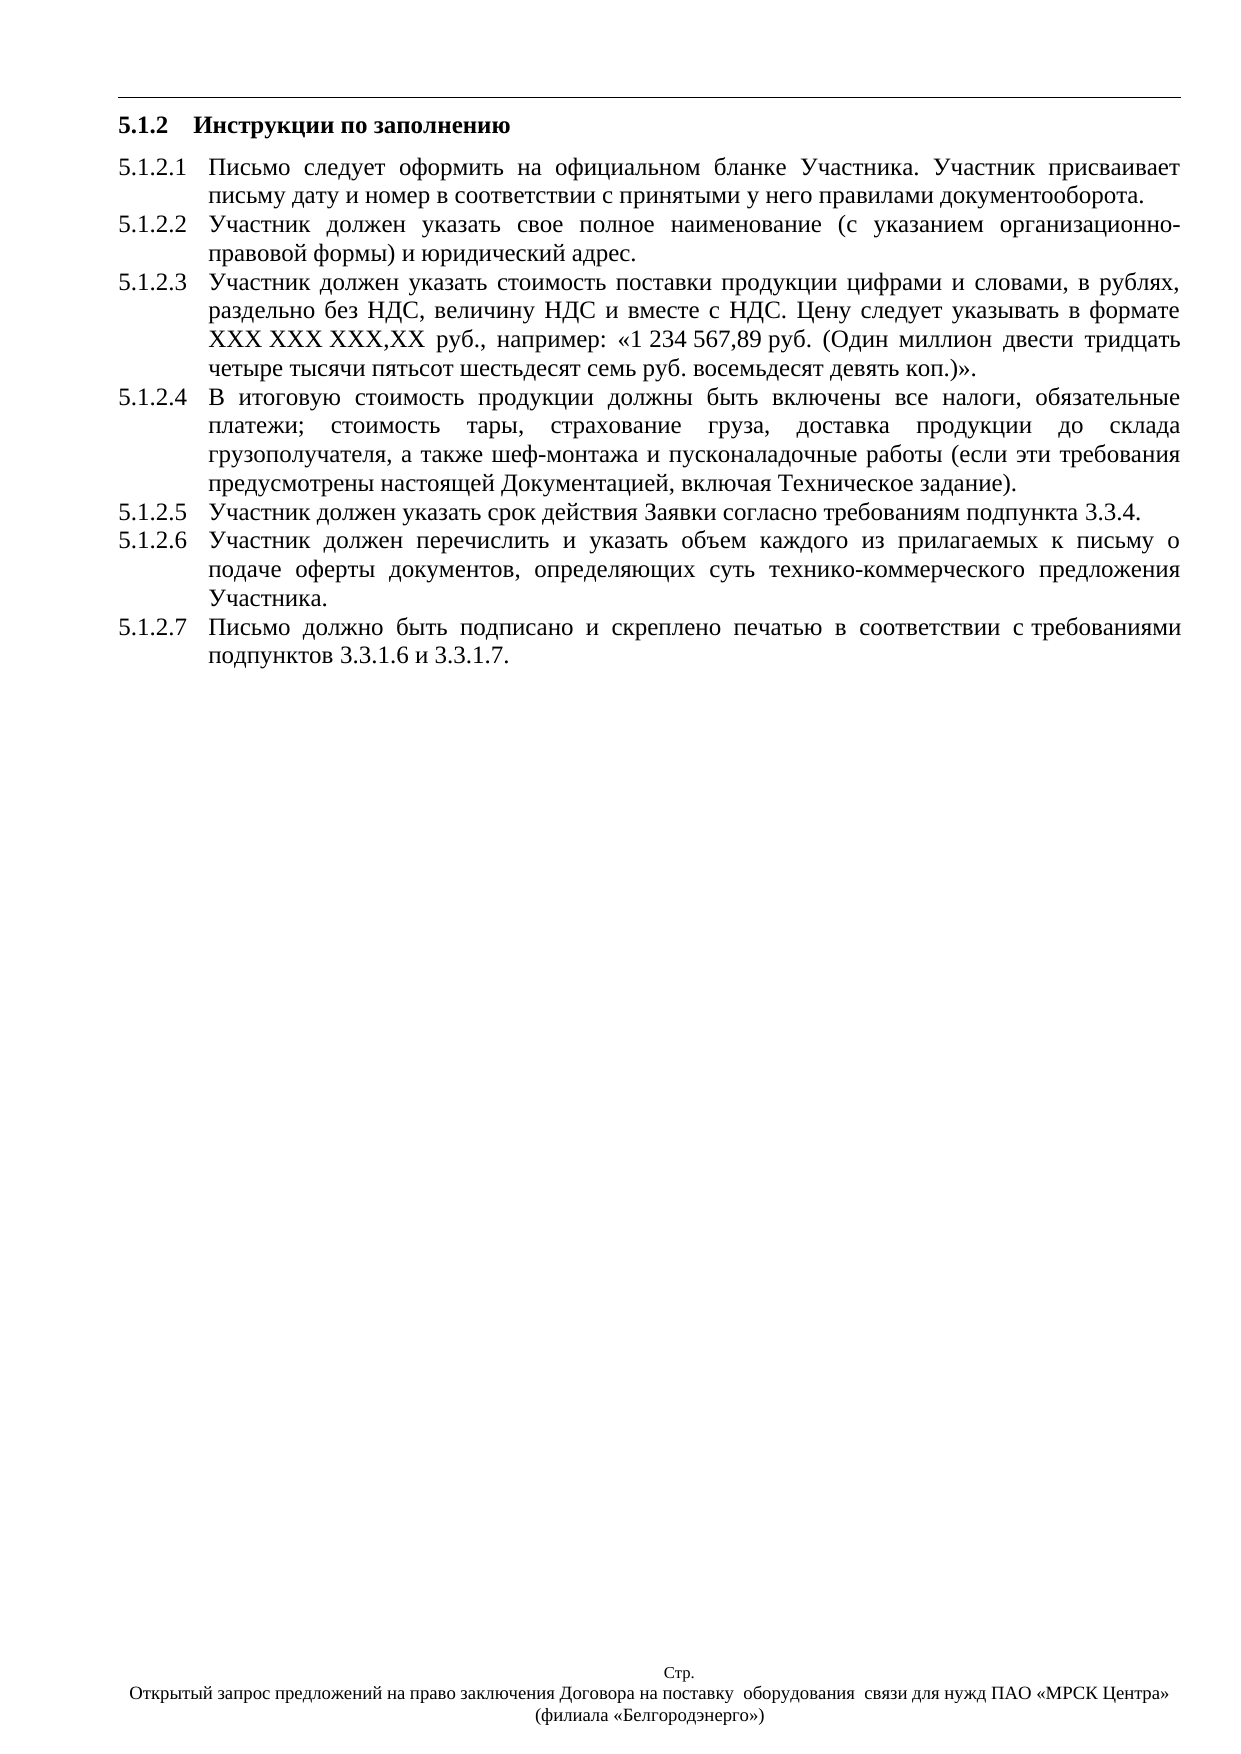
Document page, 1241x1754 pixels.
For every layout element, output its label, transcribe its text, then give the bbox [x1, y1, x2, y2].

subtitle Инструкции по заполнению [118, 111, 1181, 139]
list Участник должен перечислить и указать объем каждого из прилагаемых к письму о подаче оферты документов, определяющих суть технико-коммерческого предложения Участника. [118, 526, 1181, 612]
list Участник должен указать свое полное наименование (с указанием организационно-правовой формы) и юридический адрес. [118, 209, 1181, 267]
list Участник должен указать стоимость поставки продукции цифрами и словами, в рублях, раздельно без НДС, величину НДС и вместе с НДС. Цену следует указывать в формате ХХХ ХХХ ХХХ,ХХ руб., например: «1 234 567,89 руб. (Один миллион двести тридцать четыре тысячи пятьсот шестьдесят семь руб. восемьдесят девять коп.)». [118, 267, 1181, 382]
list Письмо следует оформить на официальном бланке Участника. Участник присваивает письму дату и номер в соответствии с принятыми у него правилами документооборота. [118, 152, 1181, 209]
list В итоговую стоимость продукции должны быть включены все налоги, обязательные платежи; стоимость тары, страхование груза, доставка продукции до склада грузополучателя, а также шеф-монтажа и пусконаладочные работы (если эти требования предусмотрены настоящей Документацией, включая Техническое задание). [118, 382, 1181, 497]
